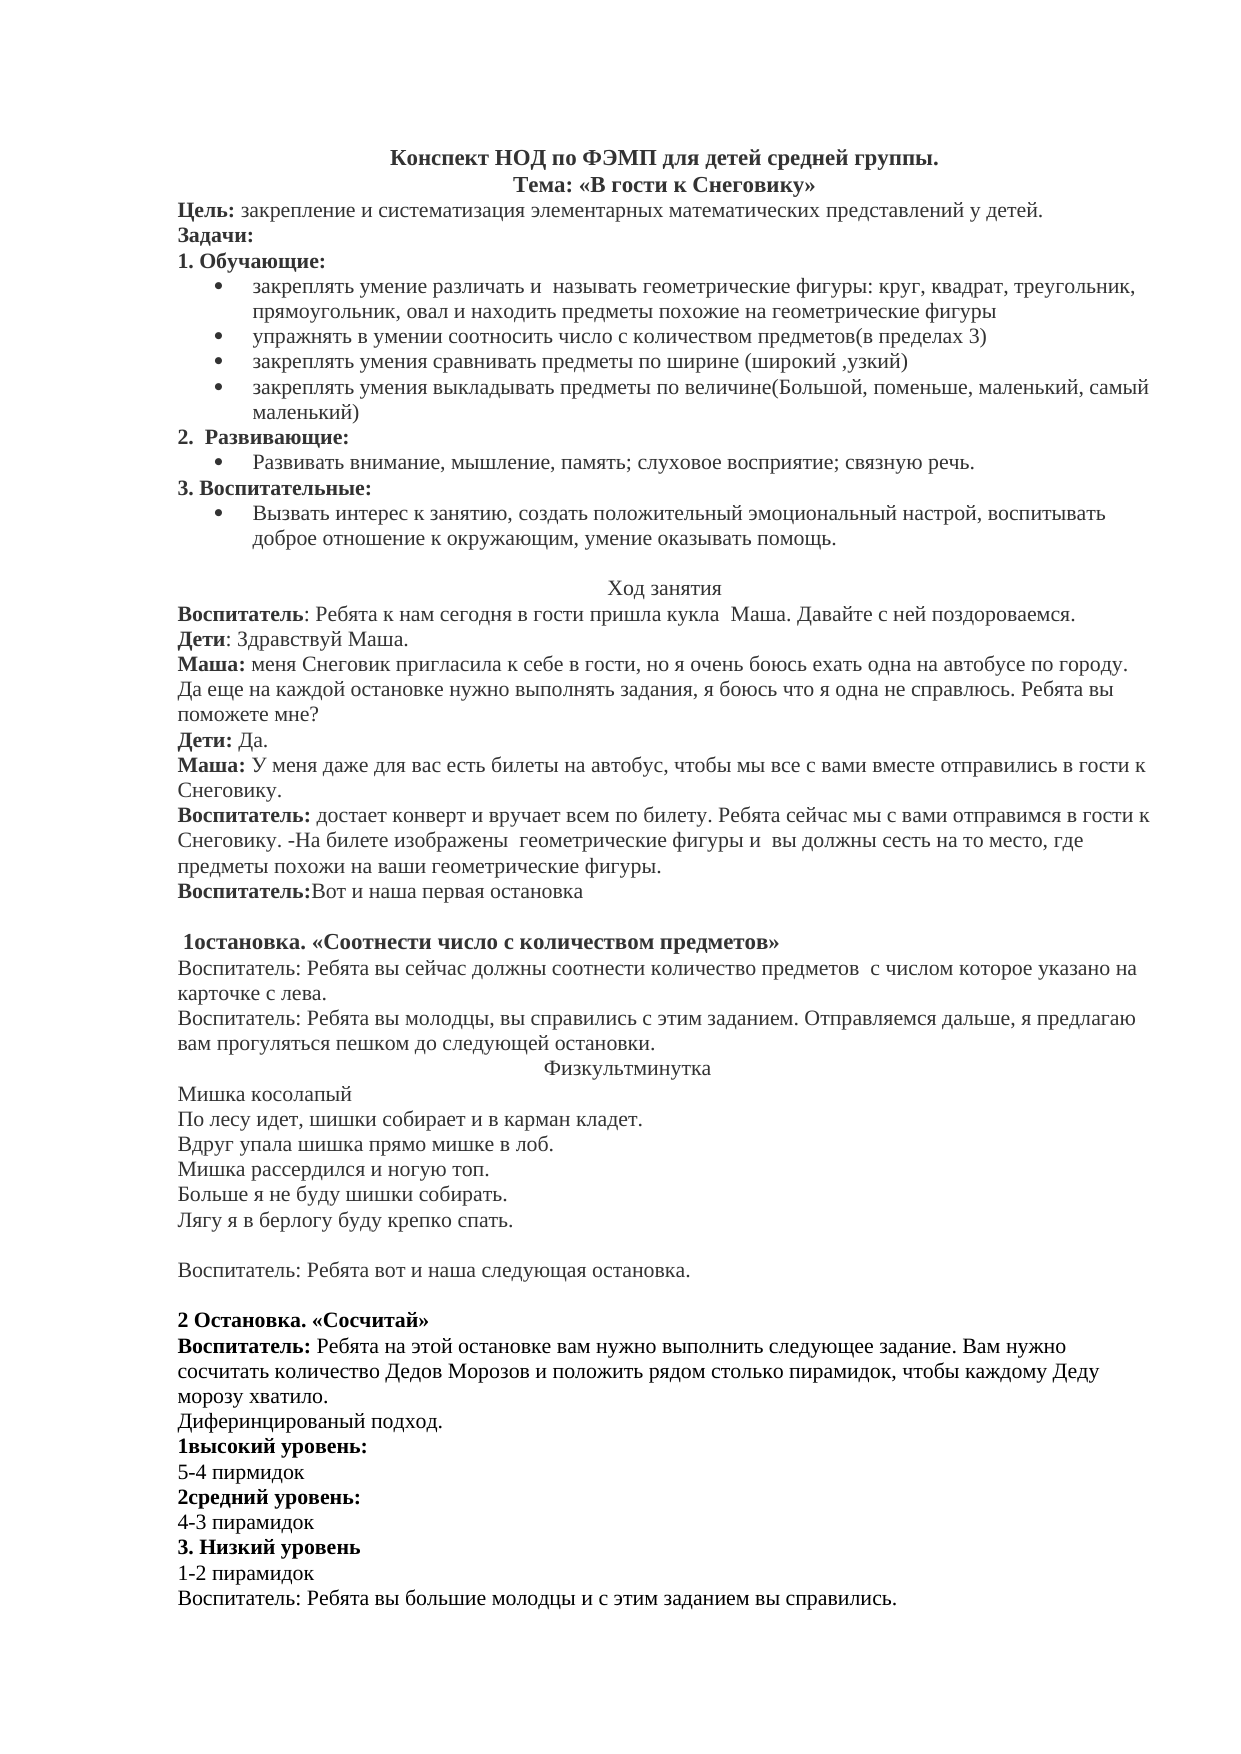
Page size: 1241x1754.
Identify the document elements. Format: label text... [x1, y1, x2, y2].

text Воспитатель: Ребята вы большие молодцы и с этим заданием вы справились. [177, 1585, 1152, 1610]
text 3. Воспитательные: [177, 474, 1152, 500]
text Дети: Здравствуй Маша. [177, 626, 1152, 651]
text 2. Развивающие: [177, 424, 1152, 449]
text Воспитатель:Вот и наша первая остановка [177, 878, 1152, 903]
text Цель: закрепление и систематизация элементарных математических представлений у детей. [177, 197, 1152, 222]
list закреплять умения сравнивать предметы по ширине (широкий ,узкий) [215, 348, 1152, 374]
text Воспитатель: Ребята вы молодцы, вы справились с этим заданием. Отправляемся дальше, я предлагаю вам прогуляться пешком до следующей остановки. Физкультминутка Мишка косолапый По лесу идет, шишки собирает и в карман кладет. Вдруг упала шишка прямо мишке в лоб. Мишка рассердился и ногую топ. Больше я не буду шишки собирать. Лягу я в берлогу буду крепко спать. [177, 1005, 1152, 1232]
text 1. Обучающие: [177, 248, 1152, 273]
text Воспитатель: Ребята вы сейчас должны соотнести количество предметов с числом которое указано на карточке с лева. [177, 954, 1152, 1005]
text Диферинцированый подход. 1высокий уровень: 5-4 пирмидок 2средний уровень: 4-3 пирамидок 3. Низкий уровень 1-2 пирамидок [177, 1408, 1152, 1585]
list закреплять умения выкладывать предметы по величине(Большой, поменьше, маленький, самый маленький) [215, 374, 1152, 424]
text 2 Остановка. «Сосчитай» [177, 1282, 1152, 1333]
text Воспитатель: Ребята вот и наша следующая остановка. [177, 1257, 1152, 1282]
text Воспитатель: Ребята на этой остановке вам нужно выполнить следующее задание. Вам нужно сосчитать количество Дедов Морозов и положить рядом столько пирамидок, чтобы каждому Деду морозу хватило. [177, 1333, 1152, 1408]
text Дети: Да. Маша: У меня даже для вас есть билеты на автобус, чтобы мы все с вами вместе отправились в гости к Снеговику. [177, 727, 1152, 802]
text Воспитатель: Ребята к нам сегодня в гости пришла кукла Маша. Давайте с ней поздороваемся. [177, 601, 1152, 626]
list упражнять в умении соотносить число с количеством предметов(в пределах 3) [215, 323, 1152, 348]
text Маша: меня Снеговик пригласила к себе в гости, но я очень боюсь ехать одна на автобусе по городу. Да еще на каждой остановке нужно выполнять задания, я боюсь что я одна не справлюсь. Ребята вы поможете мне? [177, 651, 1152, 727]
text Воспитатель: достает конверт и вручает всем по билету. Ребята сейчас мы с вами отправимся в гости к Снеговику. -На билете изображены геометрические фигуры и вы должны сесть на то место, где предметы похожи на ваши геометрические фигуры. [177, 802, 1152, 878]
text Задачи: [177, 222, 1152, 248]
list закреплять умение различать и называть геометрические фигуры: круг, квадрат, треугольник, прямоугольник, овал и находить предметы похожие на геометрические фигуры [215, 273, 1152, 323]
text Ход занятия [177, 575, 1152, 601]
list Развивать внимание, мышление, память; слуховое восприятие; связную речь. [215, 449, 1152, 474]
text Конспект НОД по ФЭМП для детей средней группы. Тема: «В гости к Снеговику» [177, 144, 1152, 197]
text 1остановка. «Соотнести число с количеством предметов» [177, 928, 1152, 954]
list Вызвать интерес к занятию, создать положительный эмоциональный настрой, воспитывать доброе отношение к окружающим, умение оказывать помощь. [215, 500, 1152, 550]
